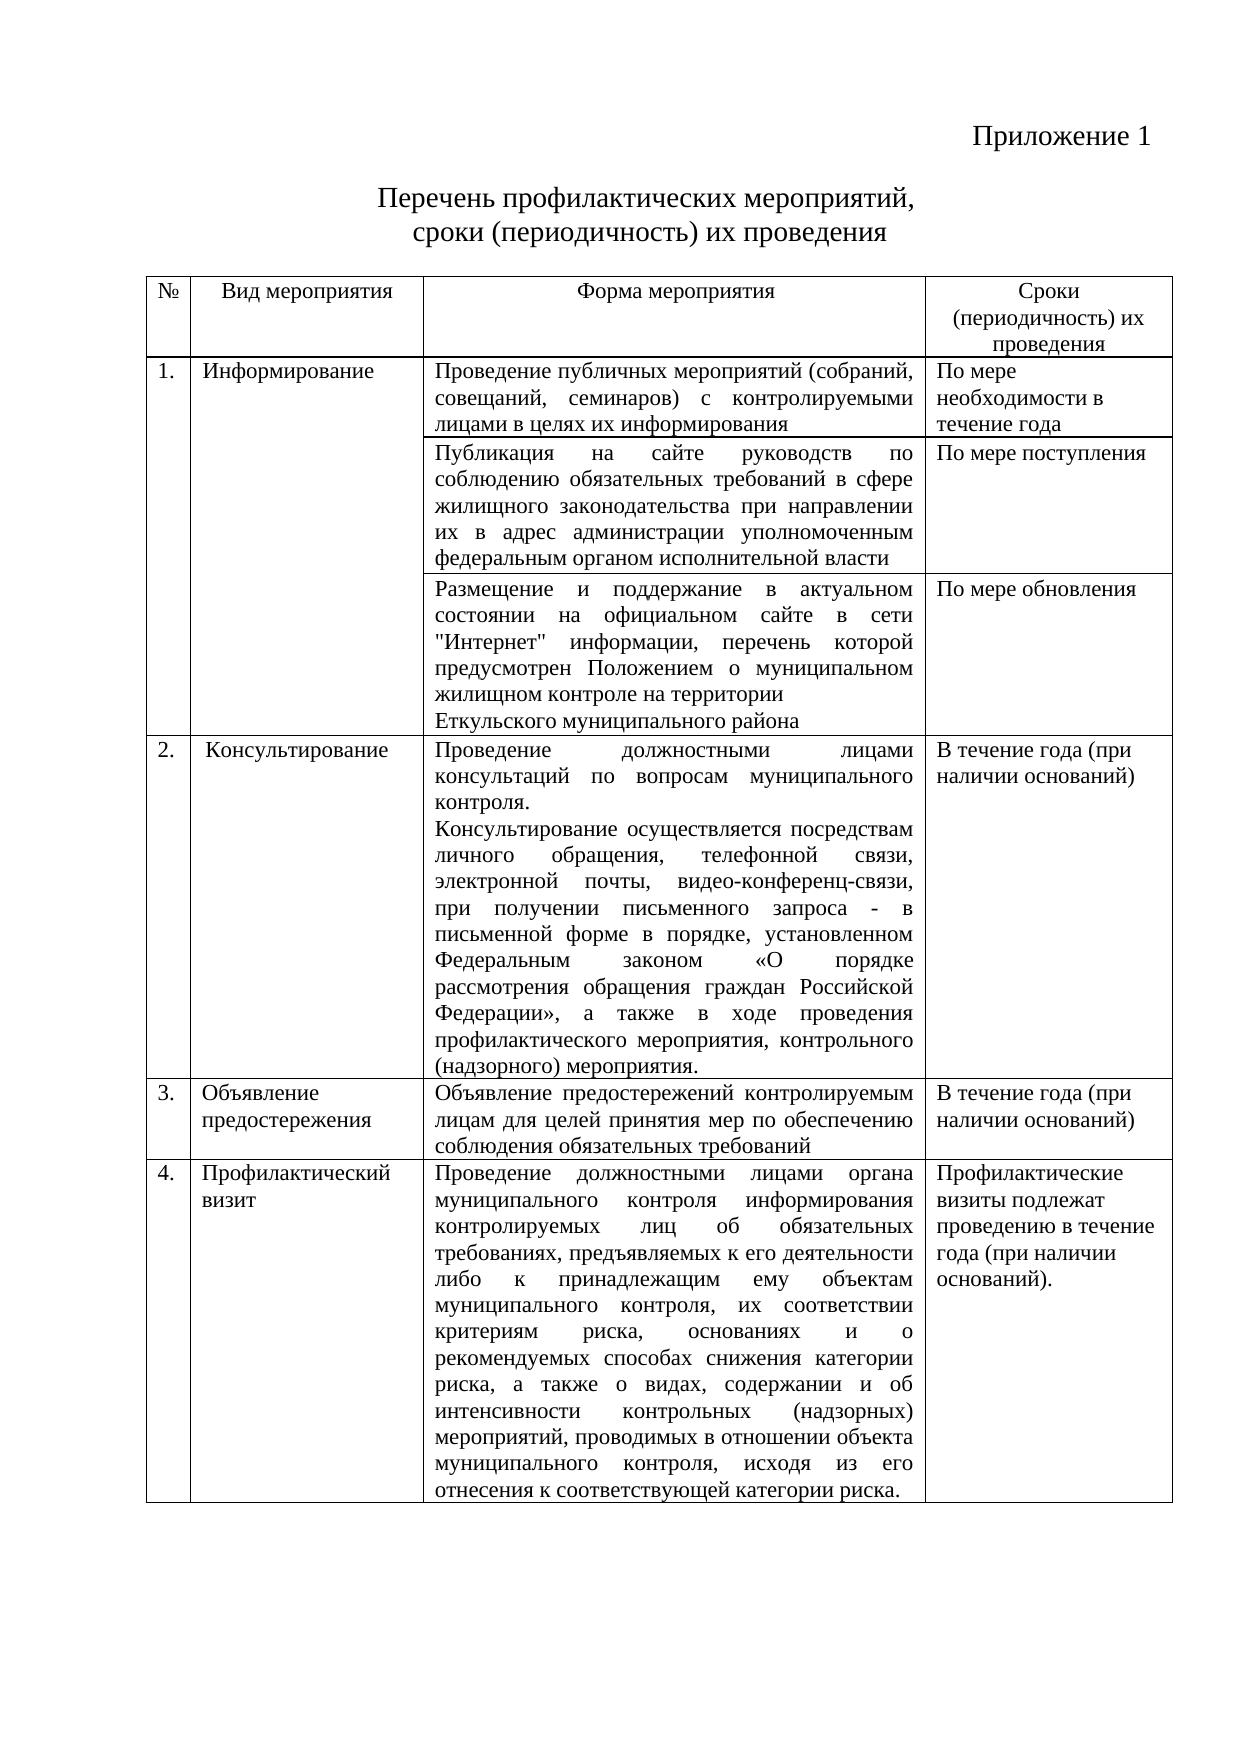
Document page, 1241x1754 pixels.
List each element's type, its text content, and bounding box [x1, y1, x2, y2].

table_cell Проведение должностными лицами органа муниципального контроля информирования контролируемых лиц об обязательных требованиях, предъявляемых к его деятельности либо к принадлежащим ему объектам муниципального контроля, их соответствии критериям риска, основаниях и о рекомендуемых способах снижения категории риска, а также о видах, содержании и об интенсивности контрольных (надзорных) мероприятий, проводимых в отношении объекта муниципального контроля, исходя из его отнесения к соответствующей категории риска. [424, 1160, 925, 1502]
table_cell В течение года (при наличии оснований) [926, 1079, 1172, 1158]
table_cell Проведение должностными лицами консультаций по вопросам муниципального контроля. Консультирование осуществляется посредствам личного обращения, телефонной связи, электронной почты, видео-конференц-связи, при получении письменного запроса - в письменной форме в порядке, установленном Федеральным законом «О порядке рассмотрения обращения граждан Российской Федерации», а также в ходе проведения профилактического мероприятия, контрольного (надзорного) мероприятия. [424, 736, 925, 1078]
table_cell Информирование [191, 358, 423, 735]
table_cell 4. [147, 1160, 190, 1502]
table_cell Объявление предостережений контролируемым лицам для целей принятия мер по обеспечению соблюдения обязательных требований [424, 1079, 925, 1158]
table_cell Публикация на сайте руководств по соблюдению обязательных требований в сфере жилищного законодательства при направлении их в адрес администрации уполномоченным федеральным органом исполнительной власти [424, 438, 925, 572]
text сроки (периодичность) их проведения [148, 214, 1152, 247]
text Перечень профилактических мероприятий, [148, 180, 1152, 214]
table_cell Профилактический визит [191, 1160, 423, 1502]
table_cell Размещение и поддержание в актуальном состоянии на официальном сайте в сети "Интернет" информации, перечень которой предусмотрен Положением о муниципальном жилищном контроле на территории Еткульского муниципального района [424, 574, 925, 735]
table_cell Проведение публичных мероприятий (собраний, совещаний, семинаров) с контролируемыми лицами в целях их информирования [424, 358, 925, 436]
table_cell 1. [147, 358, 190, 735]
table_cell В течение года (при наличии оснований) [926, 736, 1172, 1078]
table_cell Консультирование [191, 736, 423, 1078]
table_cell 3. [147, 1079, 190, 1158]
table_cell По мере поступления [926, 438, 1172, 572]
table_cell По мере обновления [926, 574, 1172, 735]
table_header Вид мероприятия [191, 277, 423, 356]
table_cell 2. [147, 736, 190, 1078]
table_cell По мере необходимости в течение года [926, 358, 1172, 436]
table_header Сроки (периодичность) их проведения [926, 277, 1172, 356]
text Приложение 1 [148, 118, 1152, 152]
table_header Форма мероприятия [424, 277, 925, 356]
table_cell Объявление предостережения [191, 1079, 423, 1158]
table_cell Профилактические визиты подлежат проведению в течение года (при наличии оснований). [926, 1160, 1172, 1502]
table_header № [147, 277, 190, 356]
